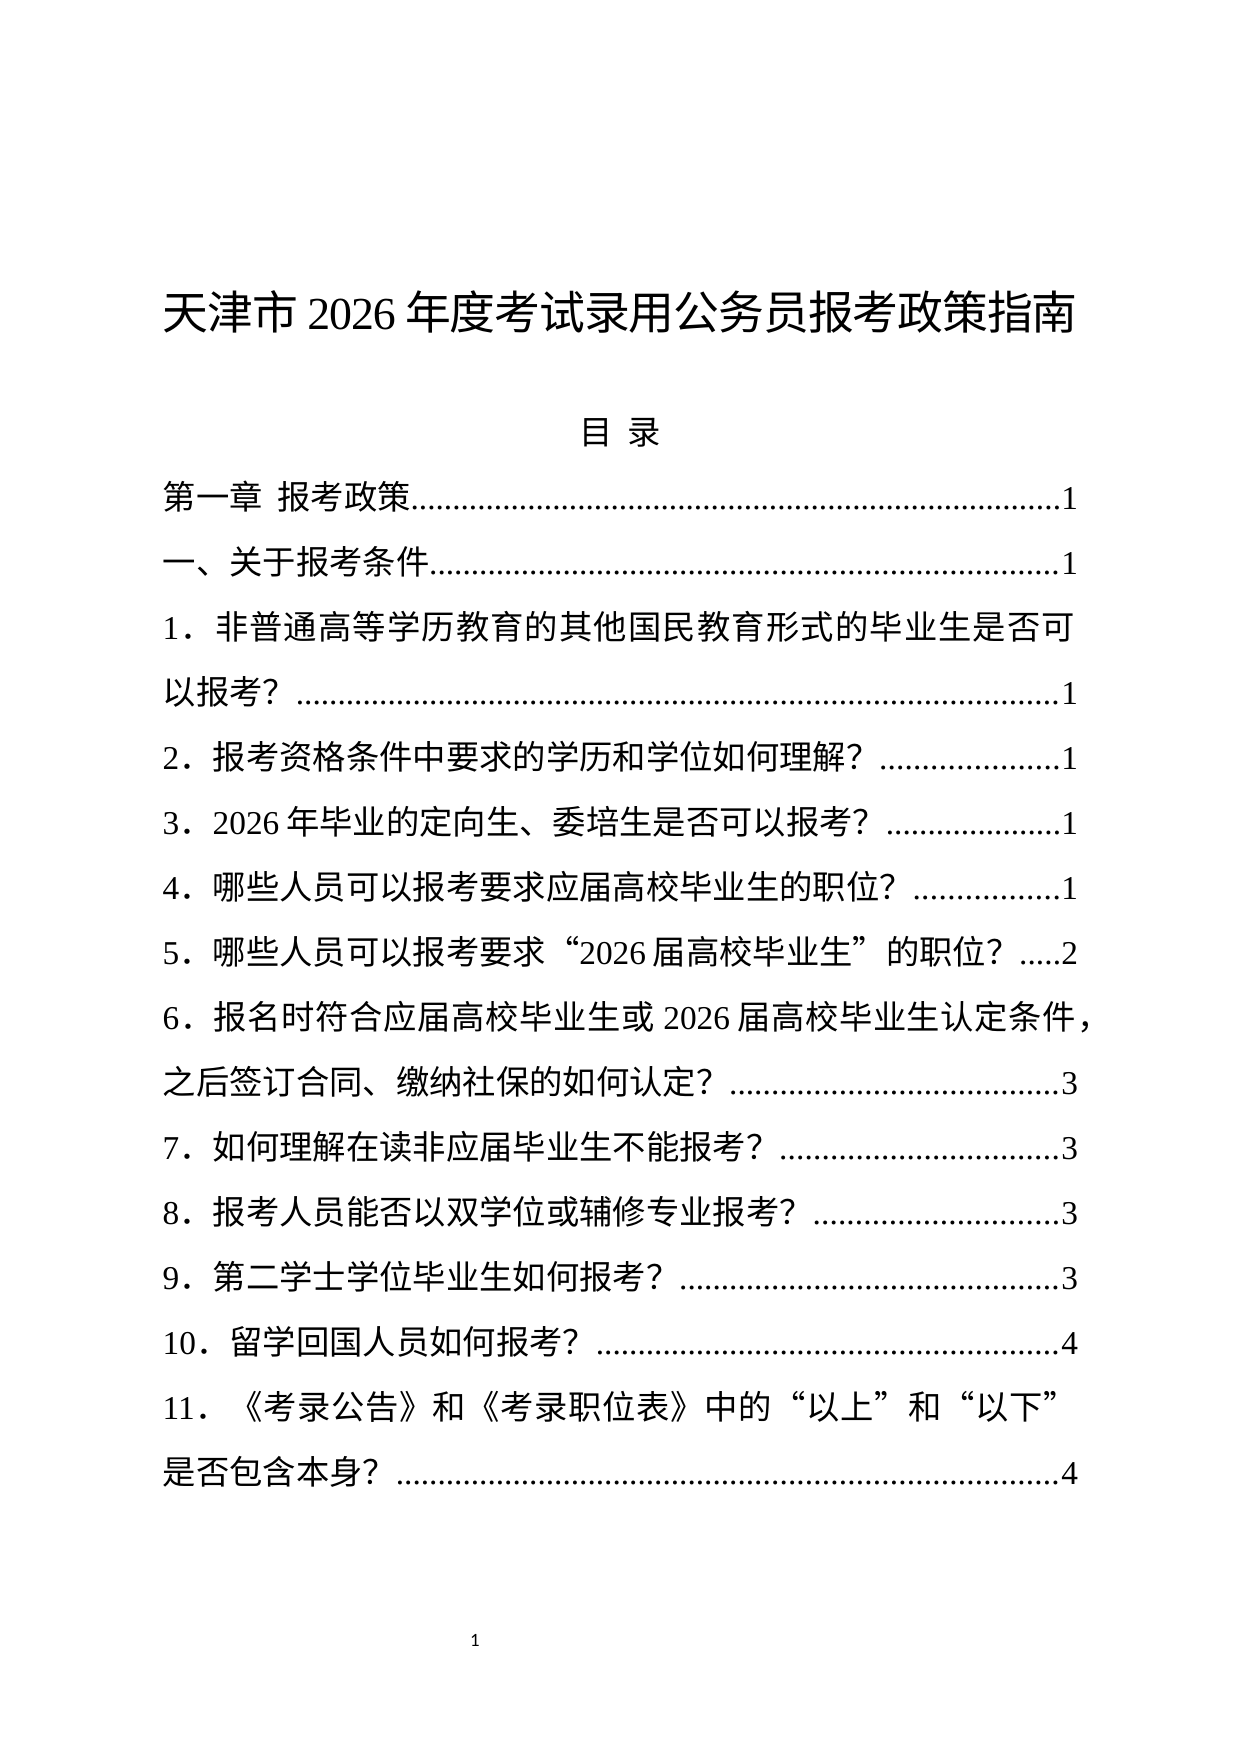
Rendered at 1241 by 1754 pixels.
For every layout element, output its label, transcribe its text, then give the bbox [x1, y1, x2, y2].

text 7．如何理解在读非应届毕业生不能报考？ 3 [162, 1112, 1078, 1177]
text 5．哪些人员可以报考要求“2026届高校毕业生”的职位？ 2 [162, 917, 1078, 982]
text 11．《考录公告》和《考录职位表》中的“以上”和“以下”是否包含本身？ 4 [162, 1372, 1078, 1502]
text 8．报考人员能否以双学位或辅修专业报考？ 3 [162, 1177, 1078, 1242]
text 目 录 [162, 397, 1078, 462]
text 天津市2026年度考试录用公务员报考政策指南 [162, 285, 1078, 341]
text 10．留学回国人员如何报考？ 4 [162, 1307, 1078, 1372]
text 1．非普通高等学历教育的其他国民教育形式的毕业生是否可以报考？ 1 [162, 592, 1078, 722]
text 9．第二学士学位毕业生如何报考？ 3 [162, 1242, 1078, 1307]
text 3．2026年毕业的定向生、委培生是否可以报考？ 1 [162, 787, 1078, 852]
text 第一章 报考政策 1 [162, 462, 1078, 527]
text 2．报考资格条件中要求的学历和学位如何理解？ 1 [162, 722, 1078, 787]
text 4．哪些人员可以报考要求应届高校毕业生的职位？ 1 [162, 852, 1078, 917]
text 一、关于报考条件 1 [162, 527, 1078, 592]
text 6．报名时符合应届高校毕业生或2026届高校毕业生认定条件，之后签订合同、缴纳社保的如何认定？ 3 [162, 982, 1078, 1112]
